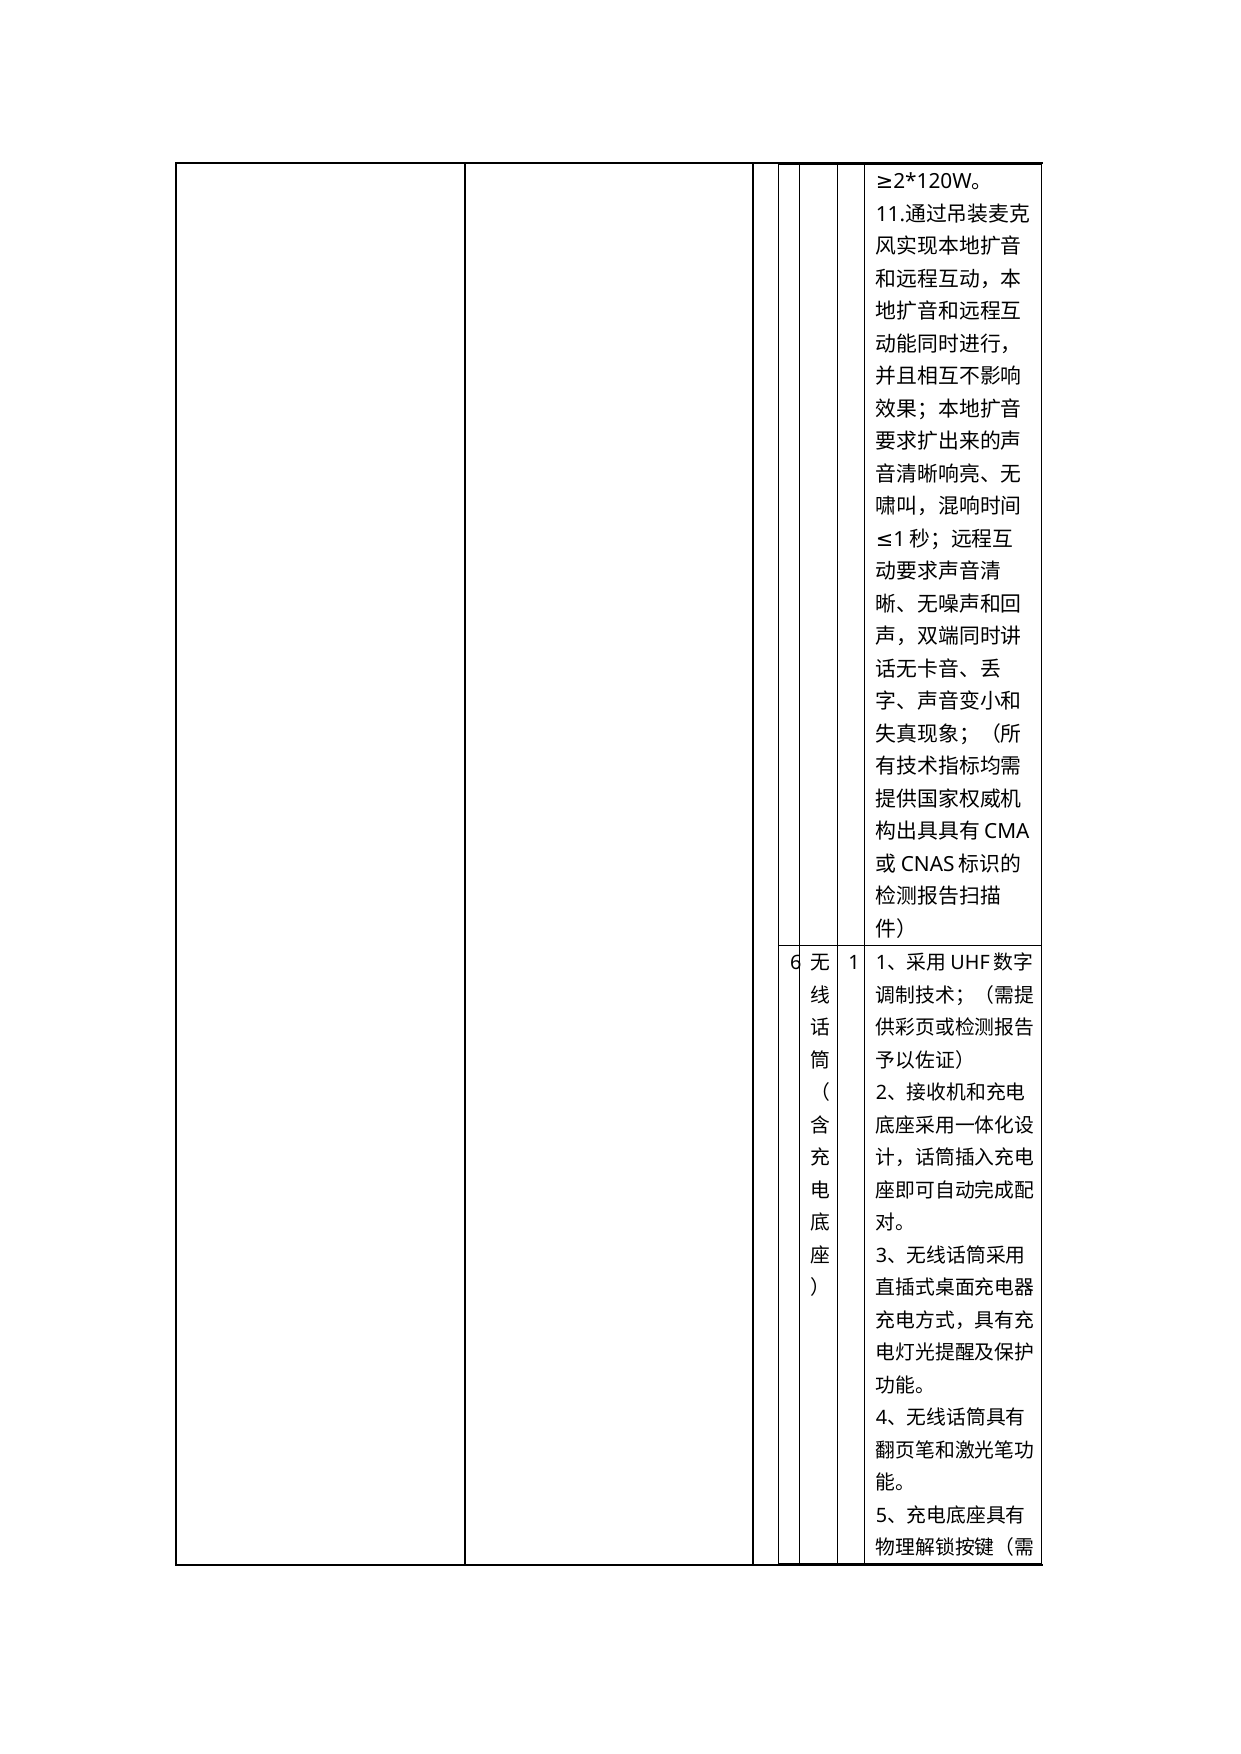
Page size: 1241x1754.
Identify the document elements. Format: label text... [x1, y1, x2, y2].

table_cell [838, 946, 864, 1563]
table_cell [466, 164, 752, 1564]
table_cell [865, 165, 1041, 945]
table_cell [800, 165, 837, 945]
table_cell [800, 946, 837, 1563]
table_cell 1 [177, 164, 464, 1564]
table_cell [838, 165, 864, 945]
table_cell [779, 165, 799, 945]
table_cell [865, 946, 1041, 1563]
table_cell [779, 946, 799, 1563]
table_cell [754, 164, 778, 1564]
